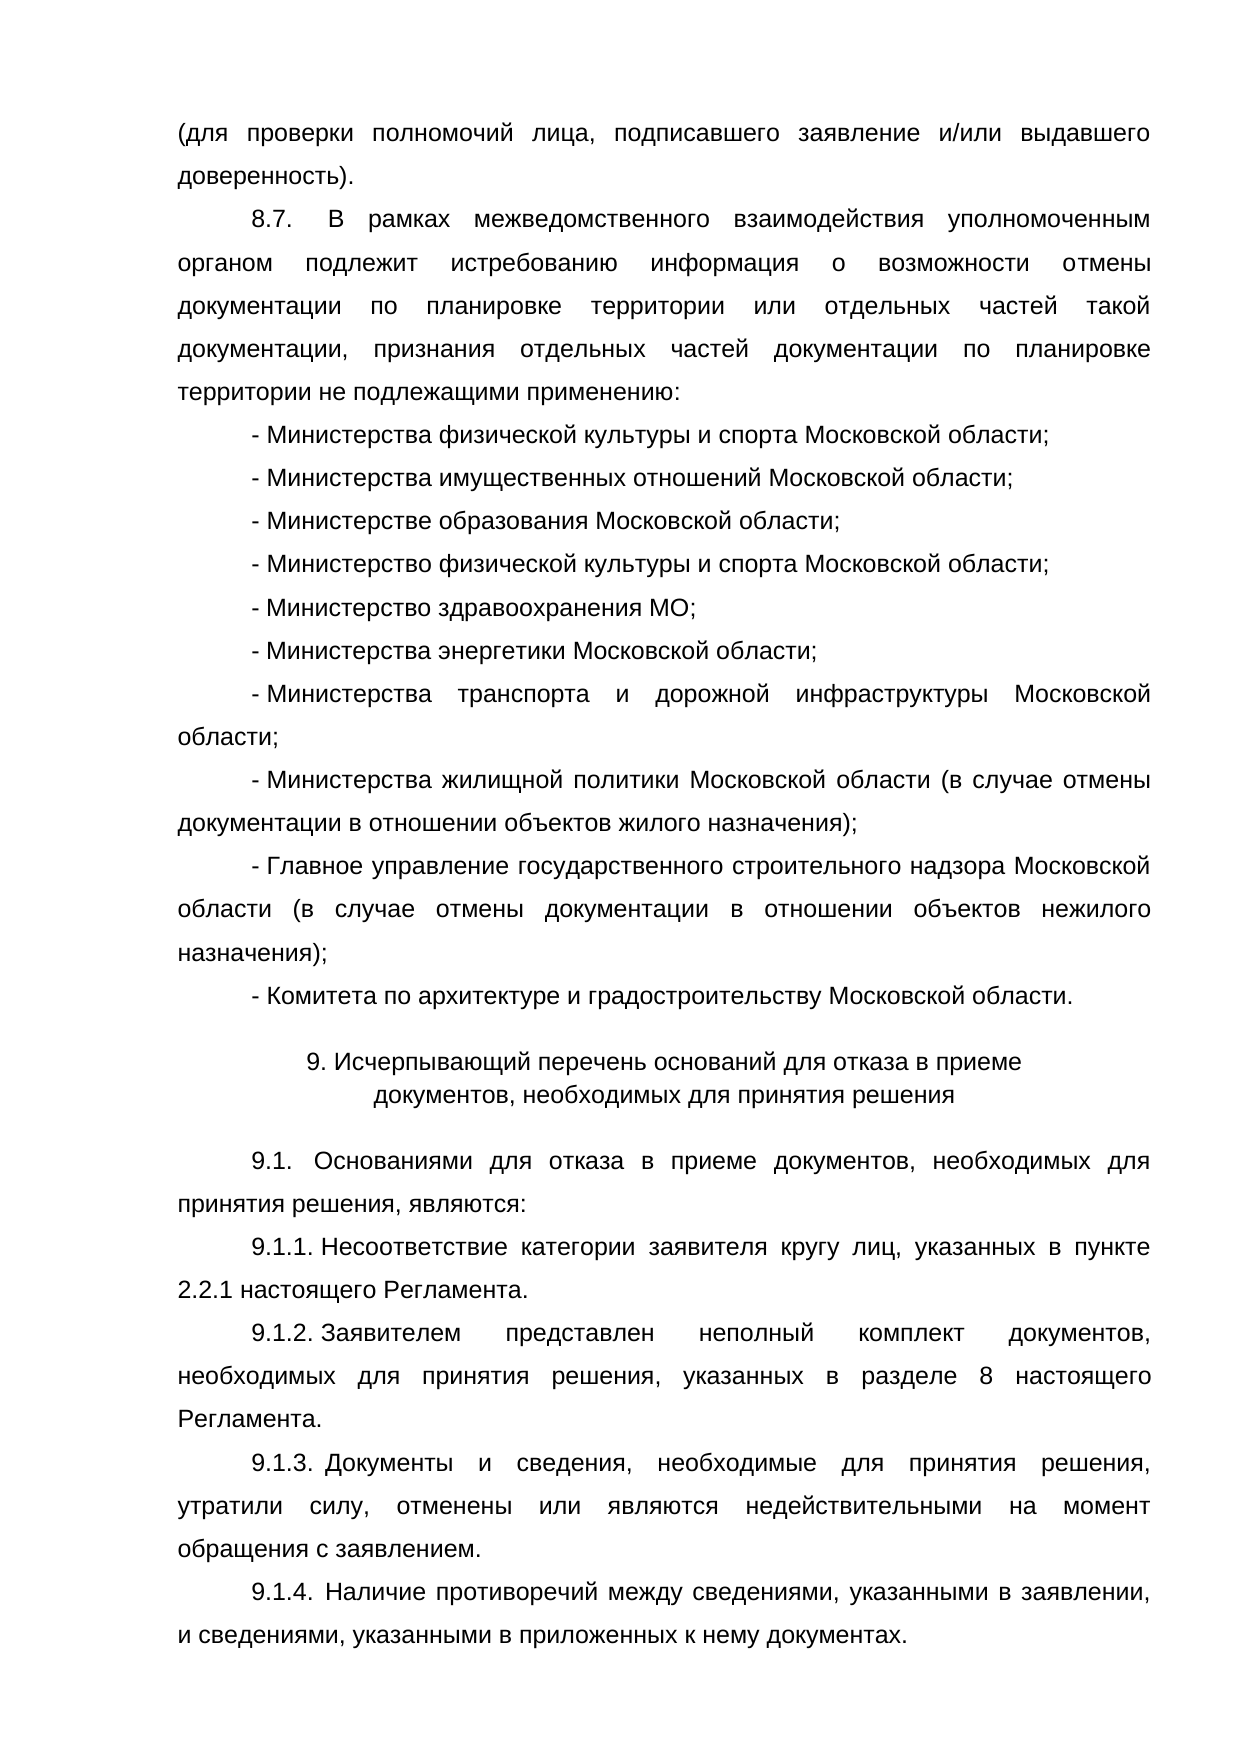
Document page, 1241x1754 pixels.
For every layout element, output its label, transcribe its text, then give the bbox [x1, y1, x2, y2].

title 9. Исчерпывающий перечень оснований для отказа в приеме [177, 1047, 1152, 1075]
text 9.1.4. Наличие противоречий между сведениями, указанными в заявлении, и сведениями, указанными в приложенных к нему документах. [177, 1577, 1152, 1649]
text - Главное управление государственного строительного надзора Московской области (в случае отмены документации в отношении объектов нежилого назначения); [177, 851, 1152, 966]
text - Министерства физической культуры и спорта Московской области; [177, 420, 1152, 449]
text - Министерстве образования Московской области; [177, 506, 1152, 535]
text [177, 118, 1152, 190]
text - Министерства транспорта и дорожной инфраструктуры Московской области; [177, 679, 1152, 751]
text 9.1.3. Документы и сведения, необходимые для принятия решения, утратили силу, отменены или являются недействительными на момент обращения с заявлением. [177, 1448, 1152, 1563]
text - Министерство здравоохранения МО; [177, 592, 1152, 621]
text - Министерства энергетики Московской области; [177, 636, 1152, 664]
title документов, необходимых для принятия решения [177, 1080, 1152, 1108]
text 9.1.2. Заявителем представлен неполный комплект документов, необходимых для принятия решения, указанных в разделе 8 настоящего Регламента. [177, 1318, 1152, 1433]
text - Министерства жилищной политики Московской области (в случае отмены документации в отношении объектов жилого назначения); [177, 765, 1152, 837]
text - Министерства имущественных отношений Московской области; [177, 463, 1152, 492]
text 8.7. В рамках межведомственного взаимодействия уполномоченным органом подлежит истребованию информация о возможности отмены документации по планировке территории или отдельных частей такой документации, признания отдельных частей документации по планировке территории не подлежащими применению: [177, 204, 1152, 406]
text - Министерство физической культуры и спорта Московской области; [177, 549, 1152, 578]
text 9.1.1. Несоответствие категории заявителя кругу лиц, указанных в пункте 2.2.1 настоящего Регламента. [177, 1232, 1152, 1304]
text 9.1. Основаниями для отказа в приеме документов, необходимых для принятия решения, являются: [177, 1146, 1152, 1218]
text - Комитета по архитектуре и градостроительству Московской области. [177, 981, 1152, 1009]
